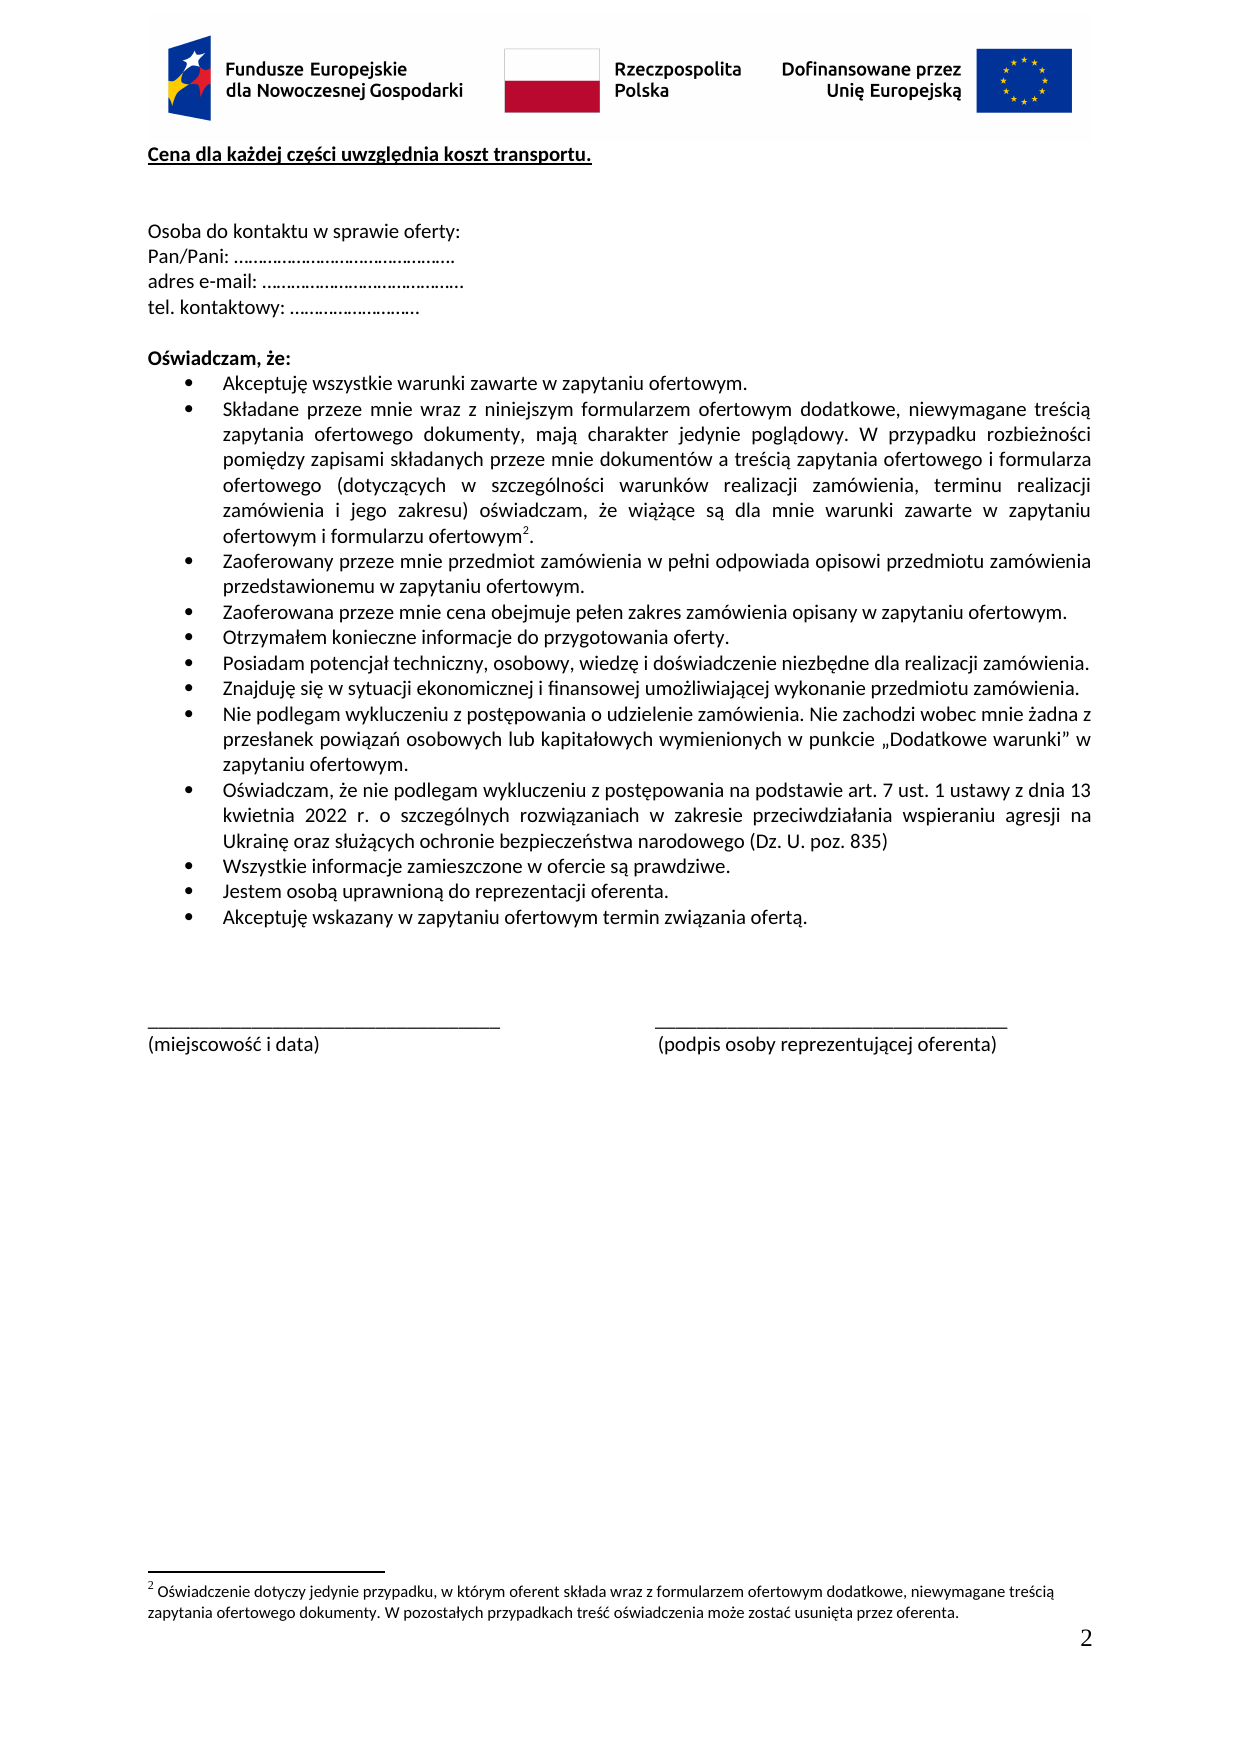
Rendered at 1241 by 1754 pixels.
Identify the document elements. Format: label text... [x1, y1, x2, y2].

picture [147, 14, 1093, 142]
list Wszystkie informacje zamieszczone w ofercie są prawdziwe. [185, 853, 1093, 879]
list Oświadczam, że nie podlegam wykluczeniu z postępowania na podstawie art. 7 ust. 1 ustawy z dnia 13 kwietnia 2022 r. o szczególnych rozwiązaniach w zakresie przeciwdziałania wspieraniu agresji na Ukrainę oraz służących ochronie bezpieczeństwa narodowego (Dz. U. poz. 835) [185, 777, 1093, 853]
list Jestem osobą uprawnioną do reprezentacji oferenta. [185, 879, 1093, 904]
list Akceptuję wszystkie warunki zawarte w zapytaniu ofertowym. [185, 370, 1093, 396]
list Znajduję się w sytuacji ekonomicznej i finansowej umożliwiającej wykonanie przedmiotu zamówienia. [185, 675, 1093, 701]
text (miejscowość i data) (podpis osoby reprezentującej oferenta) [148, 1031, 1093, 1057]
list Zaoferowany przeze mnie przedmiot zamówienia w pełni odpowiada opisowi przedmiotu zamówienia przedstawionemu w zapytaniu ofertowym. [185, 548, 1093, 599]
text tel. kontaktowy: ……………………… [148, 294, 1093, 319]
text Oświadczam, że: [148, 345, 1093, 370]
text Pan/Pani: ………………………………………. [148, 243, 1093, 269]
text adres e-mail: …………………………………… [148, 269, 1093, 294]
text Osoba do kontaktu w sprawie oferty: [148, 218, 1093, 243]
list Otrzymałem konieczne informacje do przygotowania oferty. [185, 624, 1093, 650]
list Nie podlegam wykluczeniu z postępowania o udzielenie zamówienia. Nie zachodzi wobec mnie żadna z przesłanek powiązań osobowych lub kapitałowych wymienionych w punkcie „Dodatkowe warunki” w zapytaniu ofertowym. [185, 701, 1093, 777]
text __________________________________ __________________________________ [148, 1006, 1093, 1031]
text Cena dla każdej części uwzględnia koszt transportu. [148, 142, 1093, 167]
list Zaoferowana przeze mnie cena obejmuje pełen zakres zamówienia opisany w zapytaniu ofertowym. [185, 599, 1093, 624]
list Składane przeze mnie wraz z niniejszym formularzem ofertowym dodatkowe, niewymagane treścią zapytania ofertowego dokumenty, mają charakter jedynie poglądowy. W przypadku rozbieżności pomiędzy zapisami składanych przeze mnie dokumentów a treścią zapytania ofertowego i formularza ofertowego (dotyczących w szczególności warunków realizacji zamówienia, terminu realizacji zamówienia i jego zakresu) oświadczam, że wiążące są dla mnie warunki zawarte w zapytaniu ofertowym i formularzu ofertowym. [185, 396, 1093, 548]
list Akceptuję wskazany w zapytaniu ofertowym termin związania ofertą. [185, 904, 1093, 929]
list Posiadam potencjał techniczny, osobowy, wiedzę i doświadczenie niezbędne dla realizacji zamówienia. [185, 650, 1093, 675]
